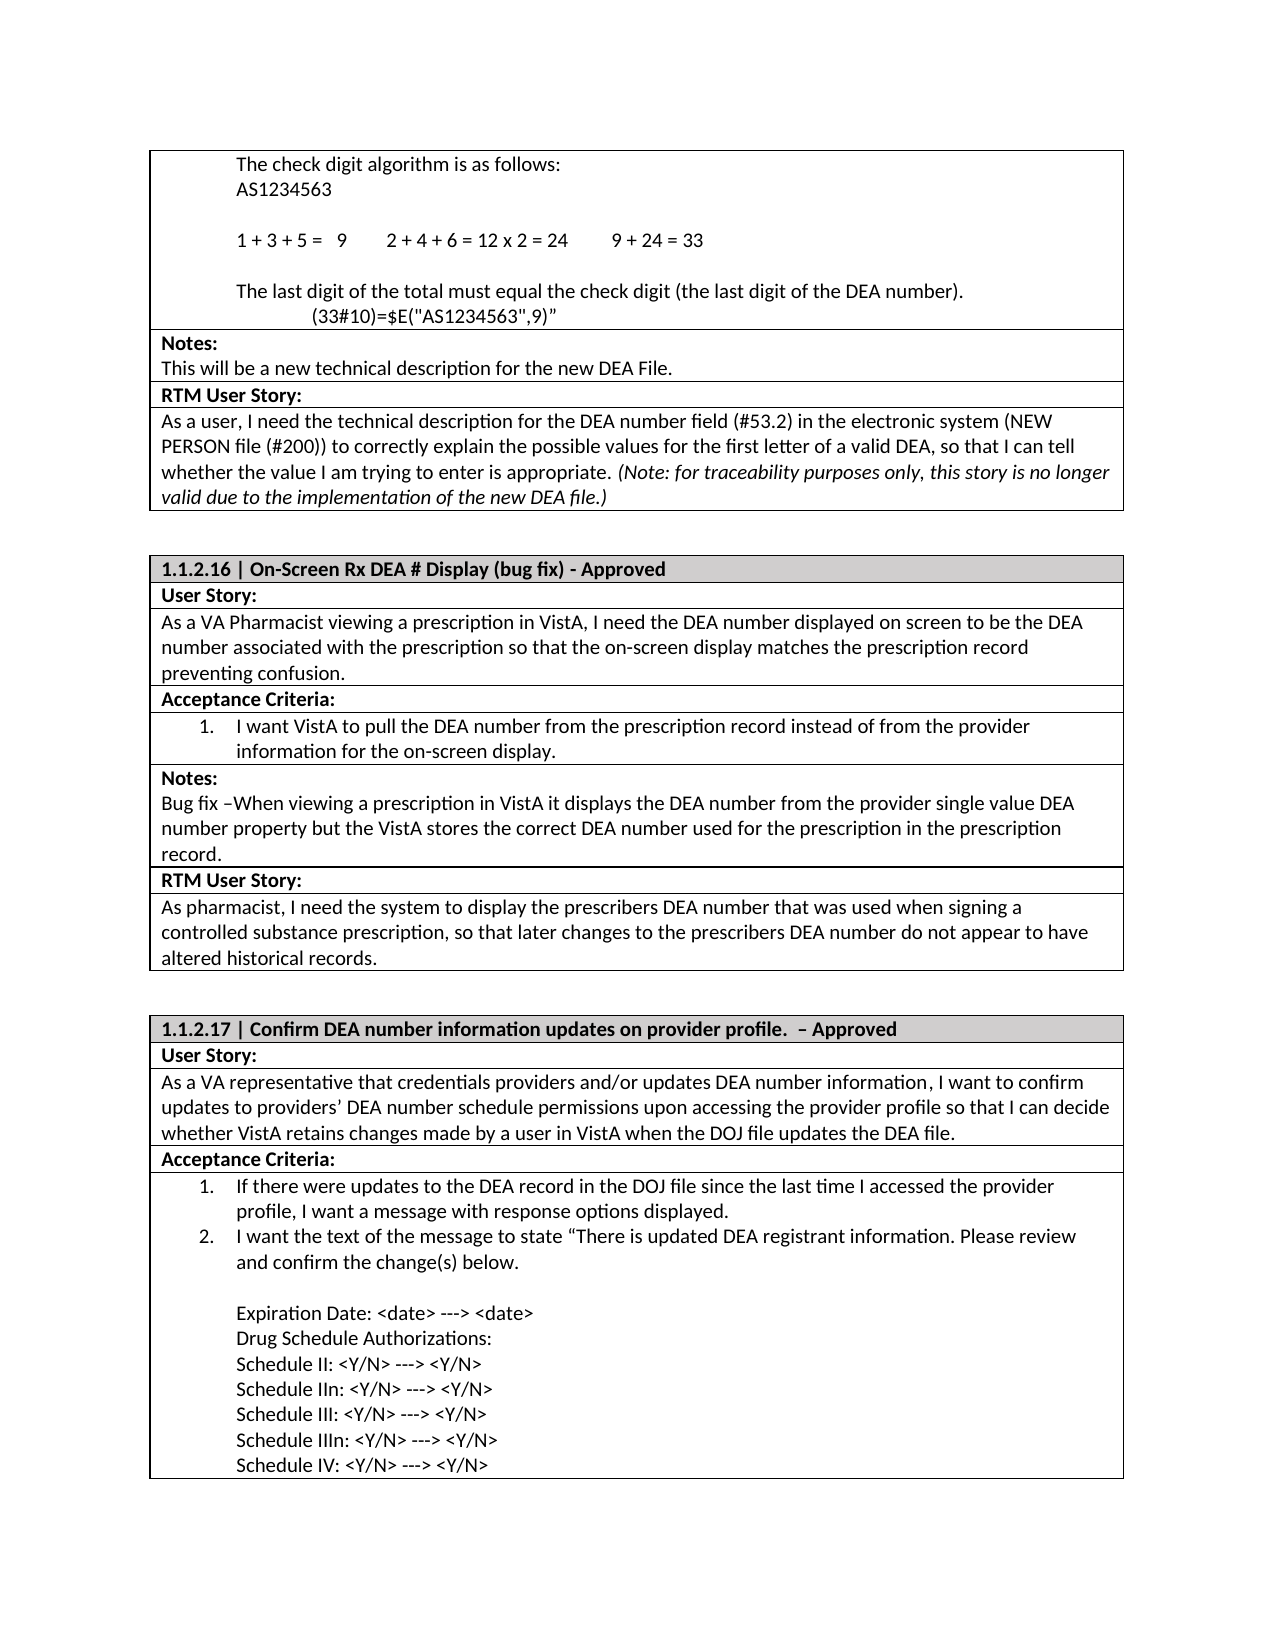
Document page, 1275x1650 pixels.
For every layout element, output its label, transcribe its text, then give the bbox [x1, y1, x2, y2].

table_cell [151, 1173, 1123, 1478]
table_cell As a user, I need the technical description for the DEA number field (#53.2) in the electronic system (NEW PERSON file (#200)) to correctly explain the possible values for the first letter of a valid DEA, so that I can tell whether the value I am trying to enter is appropriate. (Note: for traceability purposes only, this story is no longer valid due to the implementation of the new DEA file.) [151, 408, 1123, 510]
table_cell Acceptance Criteria: [151, 686, 1123, 712]
table_cell As pharmacist, I need the system to display the prescribers DEA number that was used when signing a controlled substance prescription, so that later changes to the prescribers DEA number do not appear to have altered historical records. [151, 894, 1123, 970]
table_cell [151, 151, 1123, 329]
table_cell I want VistA to pull the DEA number from the prescription record instead of from the provider information for the on-screen display. [151, 713, 1123, 764]
table_cell Notes: Bug fix –When viewing a prescription in VistA it displays the DEA number from the provider single value DEA number property but the VistA stores the correct DEA number used for the prescription in the prescription record. [151, 765, 1123, 866]
table_cell RTM User Story: [151, 382, 1123, 407]
table_cell Acceptance Criteria: [151, 1146, 1123, 1172]
table_cell User Story: [151, 583, 1123, 608]
table_cell RTM User Story: [151, 868, 1123, 893]
table_cell As a VA Pharmacist viewing a prescription in VistA, I need the DEA number displayed on screen to be the DEA number associated with the prescription so that the on-screen display matches the prescription record preventing confusion. [151, 609, 1123, 685]
table_cell User Story: [151, 1043, 1123, 1068]
table_cell As a VA representative that credentials providers and/or updates DEA number information, I want to confirm updates to providers’ DEA number schedule permissions upon accessing the provider profile so that I can decide whether VistA retains changes made by a user in VistA when the DOJ file updates the DEA file. [151, 1069, 1123, 1145]
table_header 1.1.2.17 | Confirm DEA number information updates on provider profile. – Approved [151, 1016, 1123, 1042]
table_cell Notes: This will be a new technical description for the new DEA File. [151, 330, 1123, 381]
table_header 1.1.2.16 | On-Screen Rx DEA # Display (bug fix) - Approved [151, 556, 1123, 582]
